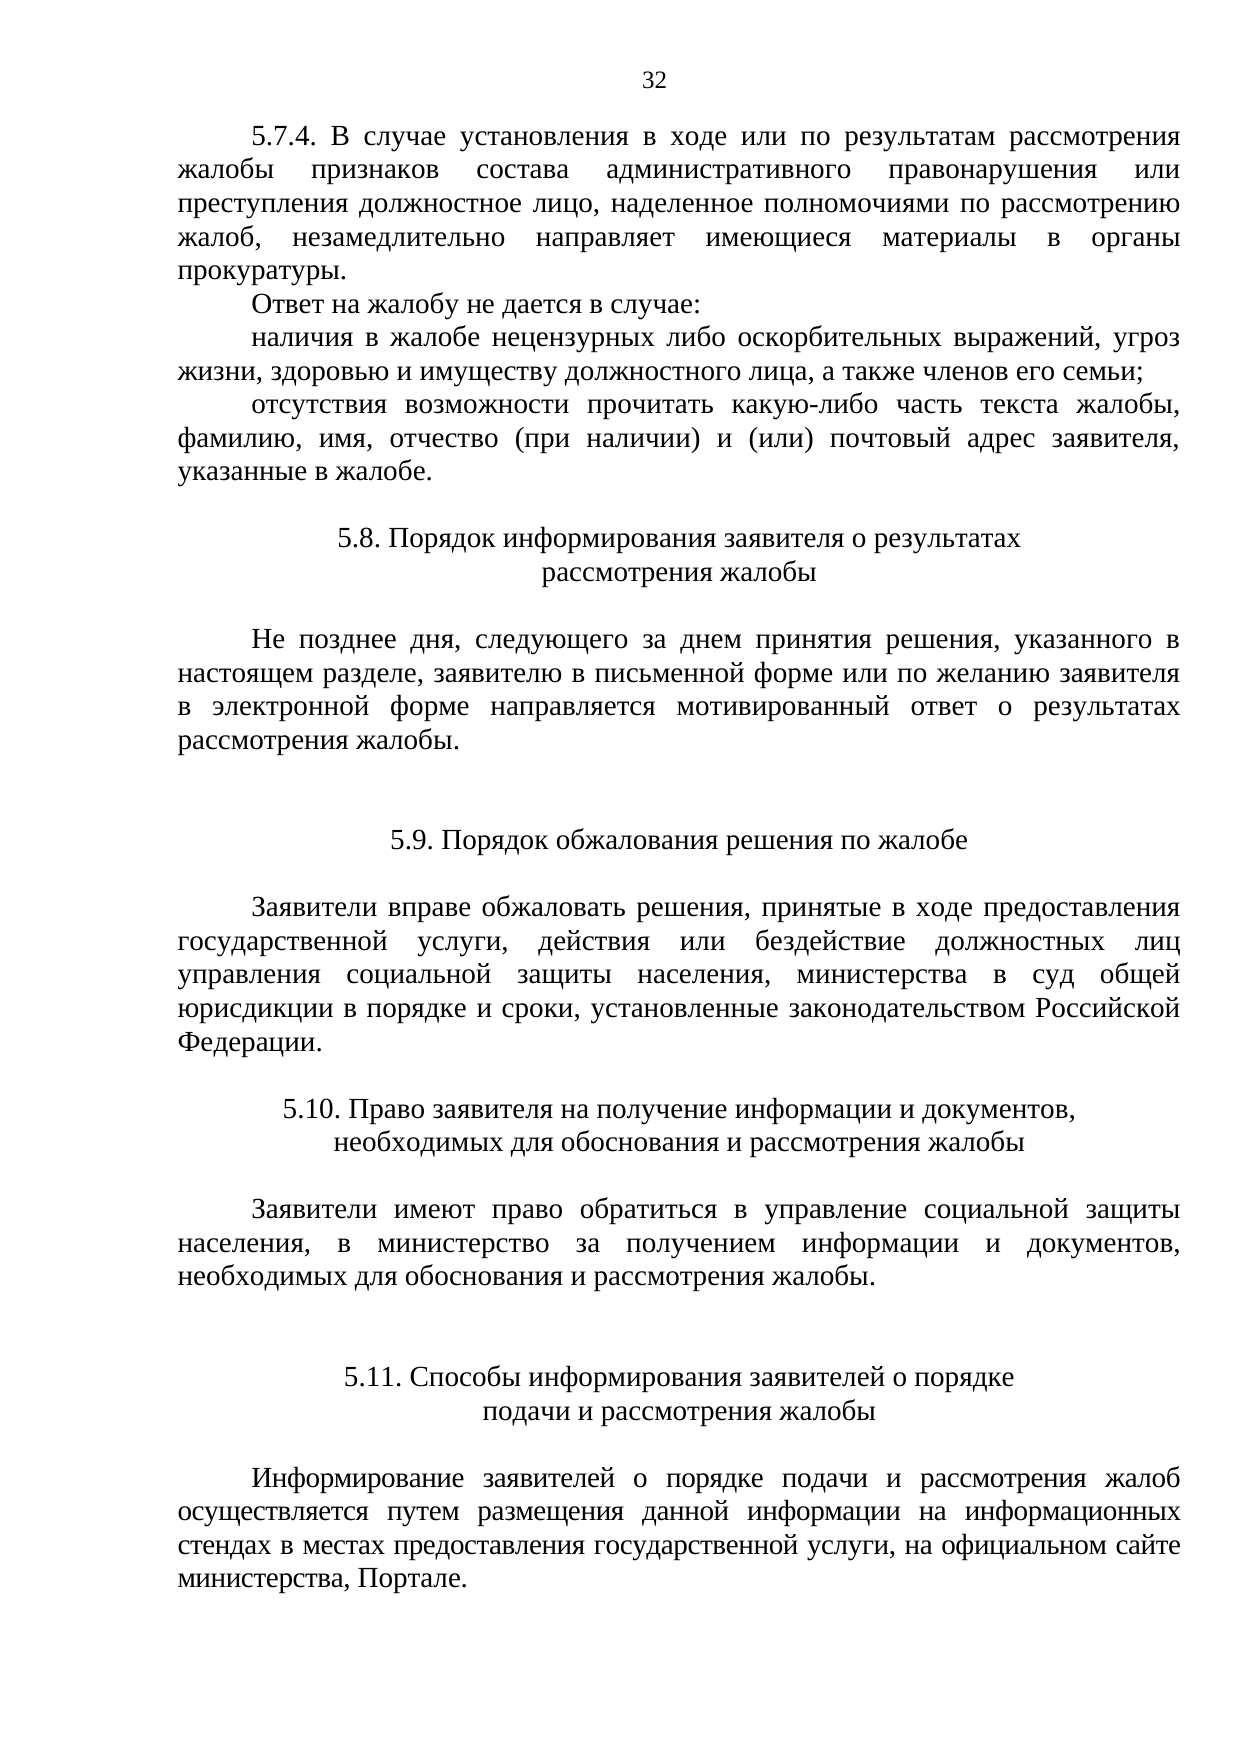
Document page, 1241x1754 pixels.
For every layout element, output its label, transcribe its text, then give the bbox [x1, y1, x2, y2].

text Информирование заявителей о порядке подачи и рассмотрения жалоб осуществляется путем размещения данной информации на информационных стендах в местах предоставления государственной услуги, на официальном сайте министерства, Портале. [177, 1460, 1181, 1594]
text 5.10. Право заявителя на получение информации и документов, [177, 1091, 1181, 1124]
text 5.11. Способы информирования заявителей о порядке [177, 1359, 1181, 1393]
text 5.9. Порядок обжалования решения по жалобе [177, 822, 1181, 856]
text отсутствия возможности прочитать какую-либо часть текста жалобы, фамилию, имя, отчество (при наличии) и (или) почтовый адрес заявителя, указанные в жалобе. [177, 386, 1181, 487]
text 5.7.4. В случае установления в ходе или по результатам рассмотрения жалобы признаков состава административного правонарушения или преступления должностное лицо, наделенное полномочиями по рассмотрению жалоб, незамедлительно направляет имеющиеся материалы в органы прокуратуры. [177, 118, 1181, 286]
text необходимых для обоснования и рассмотрения жалобы [177, 1124, 1181, 1158]
text подачи и рассмотрения жалобы [177, 1393, 1181, 1426]
text Заявители вправе обжаловать решения, принятые в ходе предоставления государственной услуги, действия или бездействие должностных лиц управления социальной защиты населения, министерства в суд общей юрисдикции в порядке и сроки, установленные законодательством Российской Федерации. [177, 889, 1181, 1057]
text Не позднее дня, следующего за днем принятия решения, указанного в настоящем разделе, заявителю в письменной форме или по желанию заявителя в электронной форме направляется мотивированный ответ о результатах рассмотрения жалобы. [177, 621, 1181, 755]
text наличия в жалобе нецензурных либо оскорбительных выражений, угроз жизни, здоровью и имуществу должностного лица, а также членов его семьи; [177, 319, 1181, 386]
text 5.8. Порядок информирования заявителя о результатах [177, 521, 1181, 554]
text Заявители имеют право обратиться в управление социальной защиты населения, в министерство за получением информации и документов, необходимых для обоснования и рассмотрения жалобы. [177, 1191, 1181, 1292]
text рассмотрения жалобы [177, 554, 1181, 588]
text Ответ на жалобу не дается в случае: [177, 286, 1181, 319]
